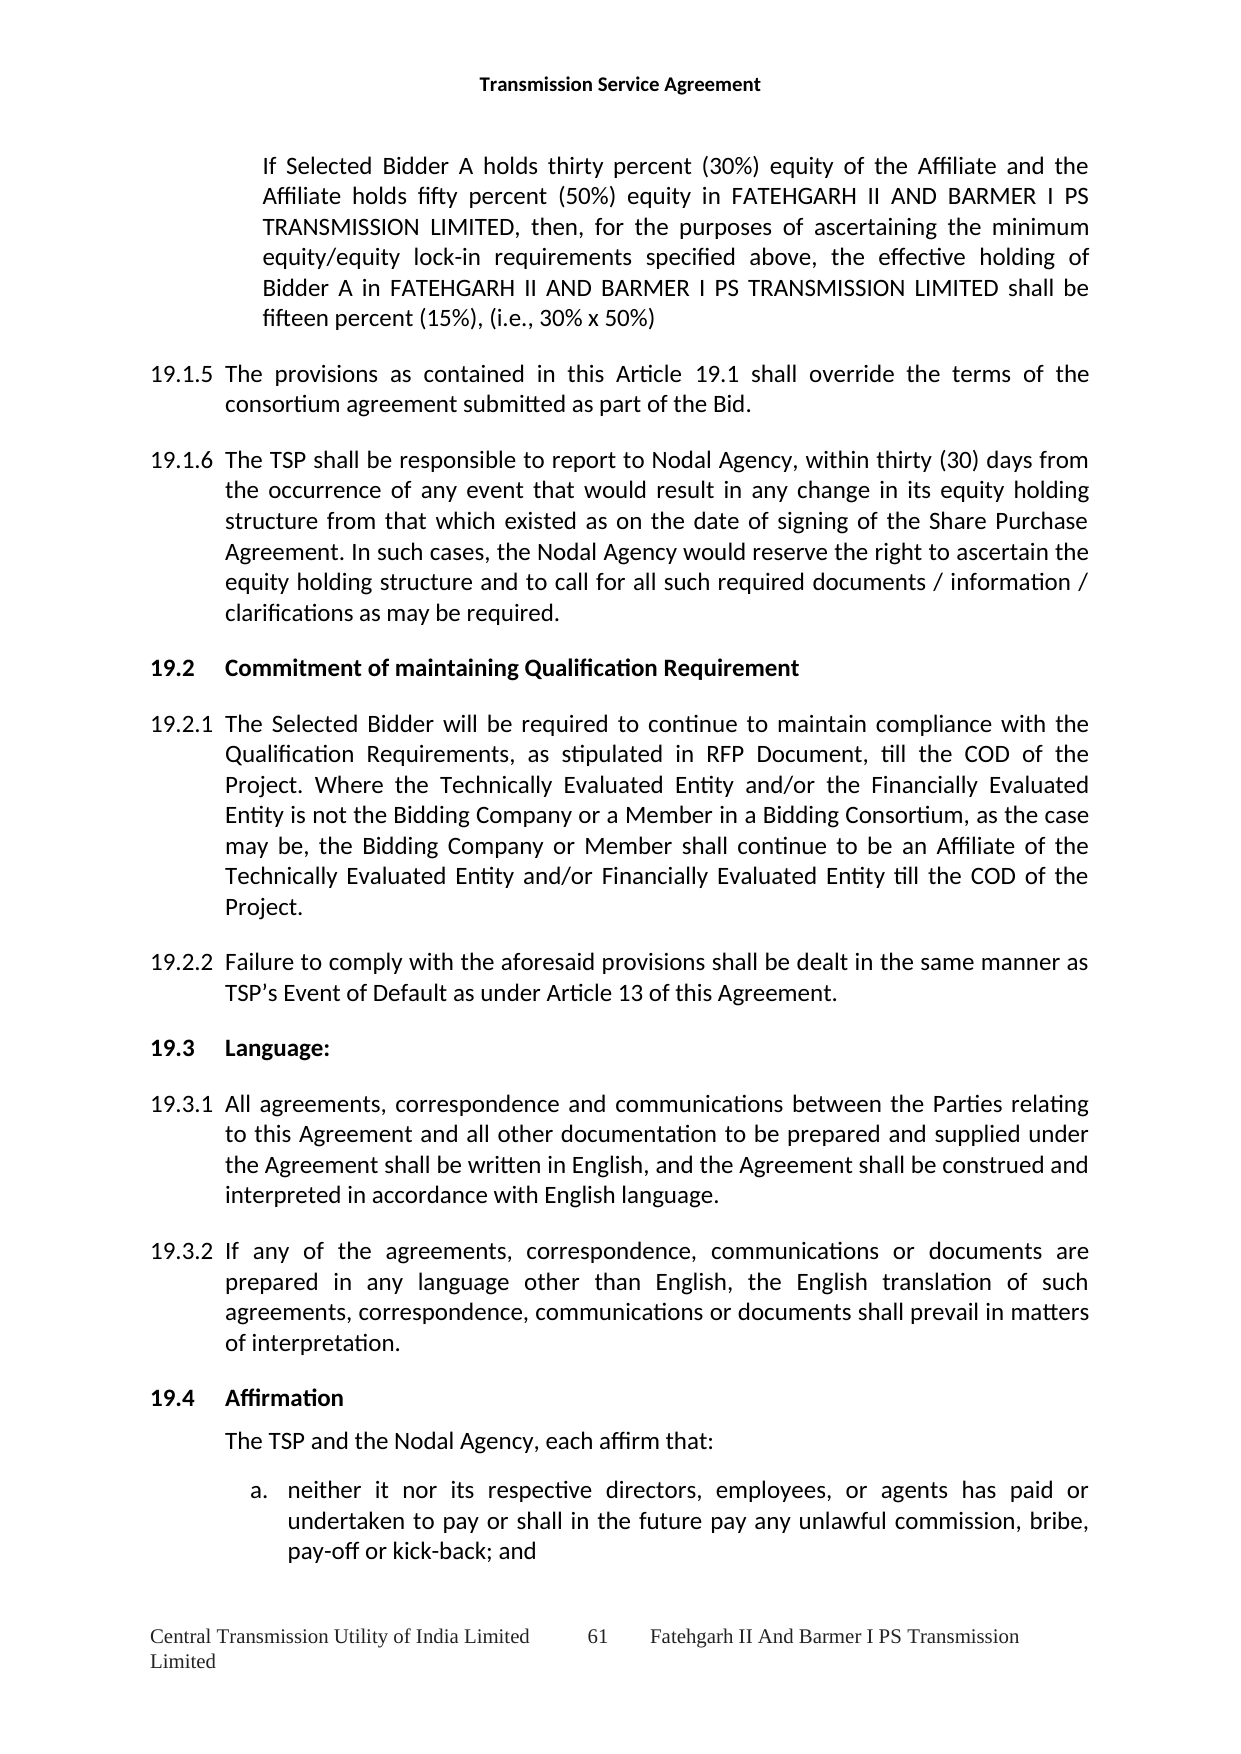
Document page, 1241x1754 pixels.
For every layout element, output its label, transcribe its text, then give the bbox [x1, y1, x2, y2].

subtitle All agreements, correspondence and communications between the Parties relating to this Agreement and all other documentation to be prepared and supplied under the Agreement shall be written in English, and the Agreement shall be construed and interpreted in accordance with English language. [150, 1088, 1090, 1210]
subtitle The TSP shall be responsible to report to Nodal Agency, within thirty (30) days from the occurrence of any event that would result in any change in its equity holding structure from that which existed as on the date of signing of the Share Purchase Agreement. In such cases, the Nodal Agency would reserve the right to ascertain the equity holding structure and to call for all such required documents / information / clarifications as may be required. [150, 444, 1090, 627]
subtitle Affirmation [150, 1382, 1090, 1413]
subtitle Commitment of maintaining Qualification Requirement [150, 652, 1090, 683]
subtitle If any of the agreements, correspondence, communications or documents are prepared in any language other than English, the English translation of such agreements, correspondence, communications or documents shall prevail in matters of interpretation. [150, 1235, 1090, 1357]
list neither it nor its respective directors, employees, or agents has paid or undertaken to pay or shall in the future pay any unlawful commission, bribe, pay-off or kick-back; and [250, 1474, 1090, 1566]
subtitle Language: [150, 1032, 1090, 1063]
text If Selected Bidder A holds thirty percent (30%) equity of the Affiliate and the Affiliate holds fifty percent (50%) equity in FATEHGARH II AND BARMER I PS TRANSMISSION LIMITED, then, for the purposes of ascertaining the minimum equity/equity lock-in requirements specified above, the effective holding of Bidder A in FATEHGARH II AND BARMER I PS TRANSMISSION LIMITED shall be fifteen percent (15%), (i.e., 30% x 50%) [262, 150, 1090, 333]
subtitle Failure to comply with the aforesaid provisions shall be dealt in the same manner as TSP’s Event of Default as under Article 13 of this Agreement. [150, 946, 1090, 1007]
subtitle The Selected Bidder will be required to continue to maintain compliance with the Qualification Requirements, as stipulated in RFP Document, till the COD of the Project. Where the Technically Evaluated Entity and/or the Financially Evaluated Entity is not the Bidding Company or a Member in a Bidding Consortium, as the case may be, the Bidding Company or Member shall continue to be an Affiliate of the Technically Evaluated Entity and/or Financially Evaluated Entity till the COD of the Project. [150, 708, 1090, 921]
text The TSP and the Nodal Agency, each affirm that: [225, 1425, 1090, 1456]
subtitle The provisions as contained in this Article 19.1 shall override the terms of the consortium agreement submitted as part of the Bid. [150, 358, 1090, 419]
